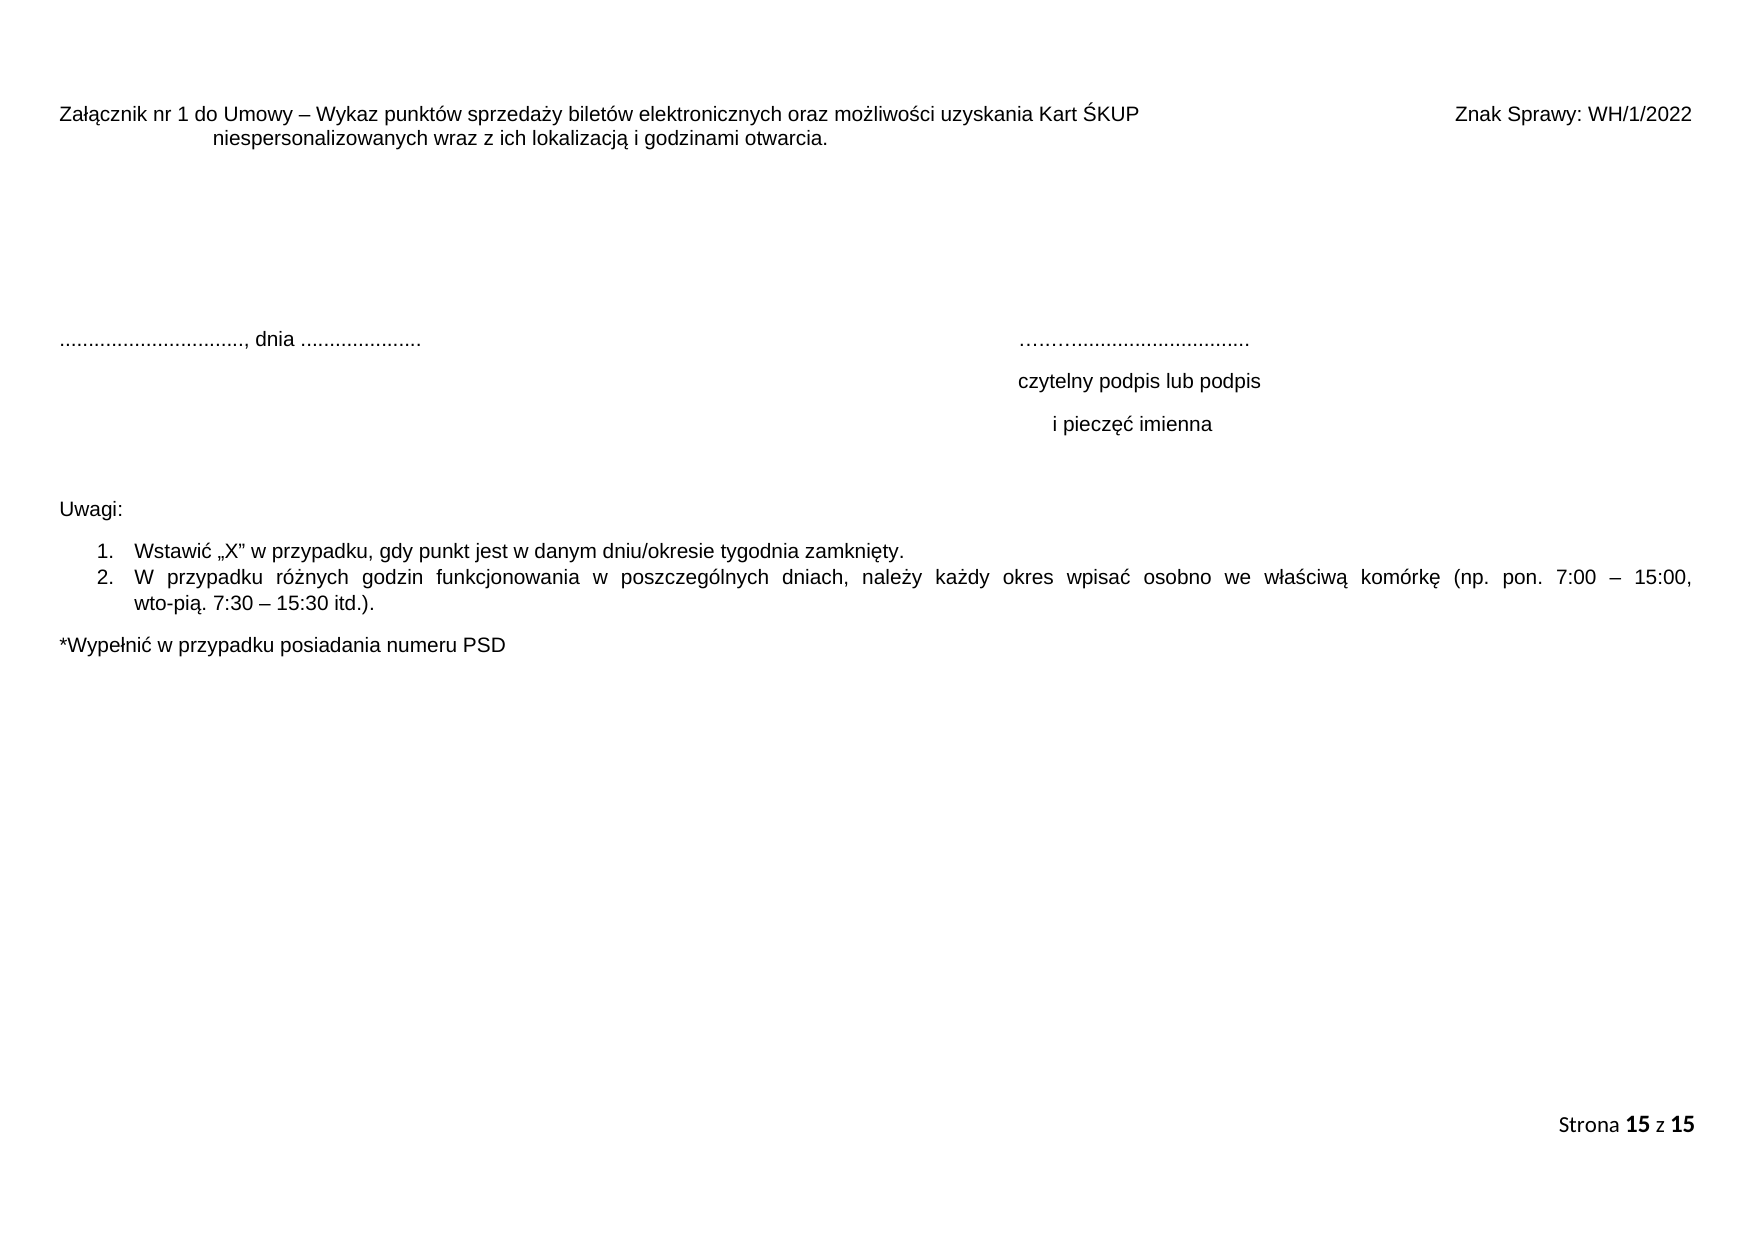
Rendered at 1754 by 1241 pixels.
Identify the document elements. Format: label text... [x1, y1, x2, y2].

text czytelny podpis lub podpis [59, 369, 1695, 393]
text i pieczęć imienna [59, 412, 1695, 436]
text *Wypełnić w przypadku posiadania numeru PSD [59, 633, 1695, 657]
text Uwagi: [59, 497, 1695, 521]
list W przypadku różnych godzin funkcjonowania w poszczególnych dniach, należy każdy okres wpisać osobno we właściwą komórkę (np. pon. 7:00 – 15:00, wto-pią. 7:30 – 15:30 itd.). [97, 565, 1695, 615]
text ................................, dnia ..................... …..…............................... [59, 327, 1724, 351]
list Wstawić „X” w przypadku, gdy punkt jest w danym dniu/okresie tygodnia zamknięty. [97, 539, 1695, 563]
